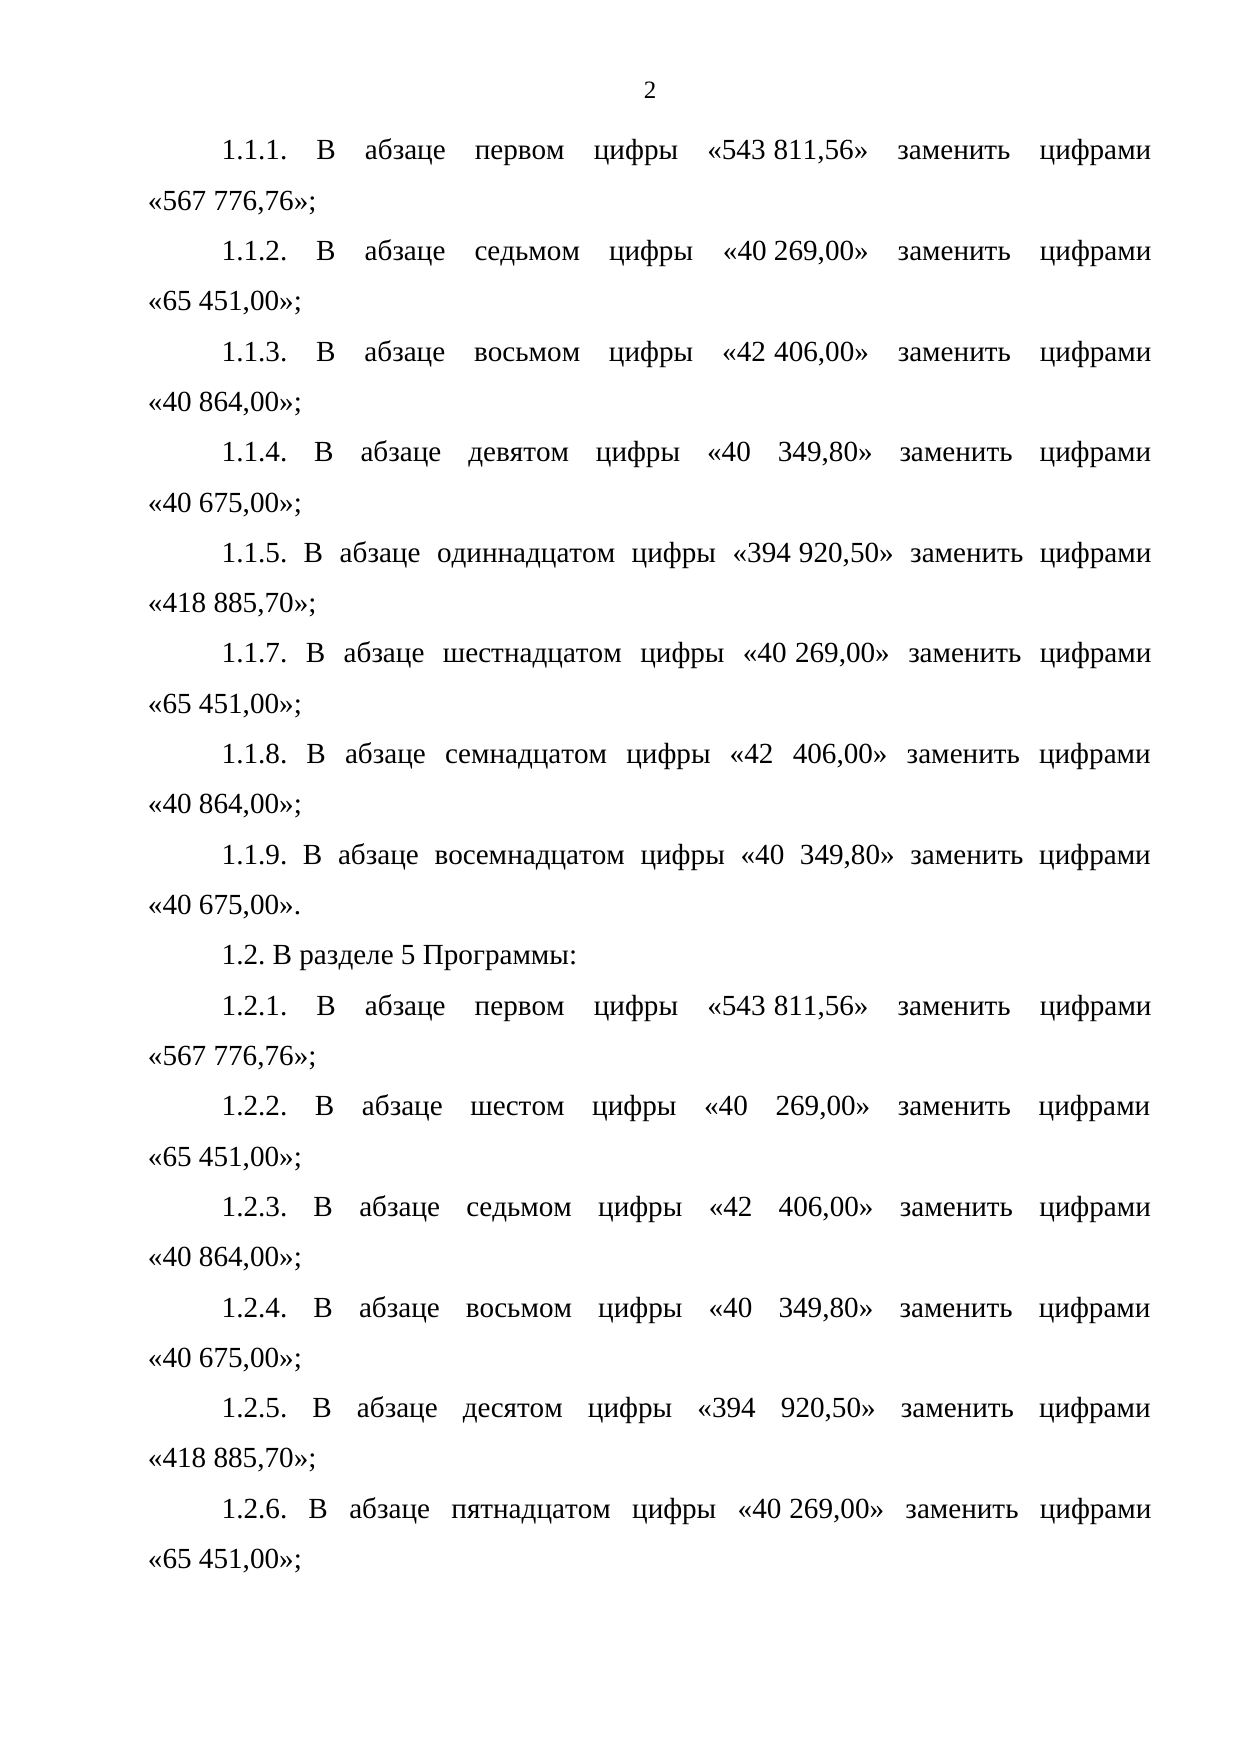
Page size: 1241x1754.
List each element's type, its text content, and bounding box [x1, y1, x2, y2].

text 1.1.2. В абзаце седьмом цифры «40 269,00» заменить цифрами «65 451,00»; [148, 233, 1152, 317]
text 1.2.6. В абзаце пятнадцатом цифры «40 269,00» заменить цифрами «65 451,00»; [148, 1491, 1152, 1575]
text 1.2.5. В абзаце десятом цифры «394 920,50» заменить цифрами «418 885,70»; [148, 1390, 1152, 1474]
text 1.1.7. В абзаце шестнадцатом цифры «40 269,00» заменить цифрами «65 451,00»; [148, 636, 1152, 719]
text 1.2.2. В абзаце шестом цифры «40 269,00» заменить цифрами «65 451,00»; [148, 1088, 1152, 1172]
text 1.2. В разделе 5 Программы: [148, 937, 1152, 971]
text 1.2.3. В абзаце седьмом цифры «42 406,00» заменить цифрами «40 864,00»; [148, 1189, 1152, 1273]
text 1.1.3. В абзаце восьмом цифры «42 406,00» заменить цифрами «40 864,00»; [148, 334, 1152, 418]
text 1.1.8. В абзаце семнадцатом цифры «42 406,00» заменить цифрами «40 864,00»; [148, 736, 1152, 820]
text 1.1.9. В абзаце восемнадцатом цифры «40 349,80» заменить цифрами «40 675,00». [148, 837, 1152, 921]
text 1.2.4. В абзаце восьмом цифры «40 349,80» заменить цифрами «40 675,00»; [148, 1290, 1152, 1373]
text 1.1.1. В абзаце первом цифры «543 811,56» заменить цифрами «567 776,76»; [148, 132, 1152, 216]
text 1.1.4. В абзаце девятом цифры «40 349,80» заменить цифрами «40 675,00»; [148, 434, 1152, 518]
text 1.2.1. В абзаце первом цифры «543 811,56» заменить цифрами «567 776,76»; [148, 988, 1152, 1072]
text 1.1.5. В абзаце одиннадцатом цифры «394 920,50» заменить цифрами «418 885,70»; [148, 535, 1152, 619]
